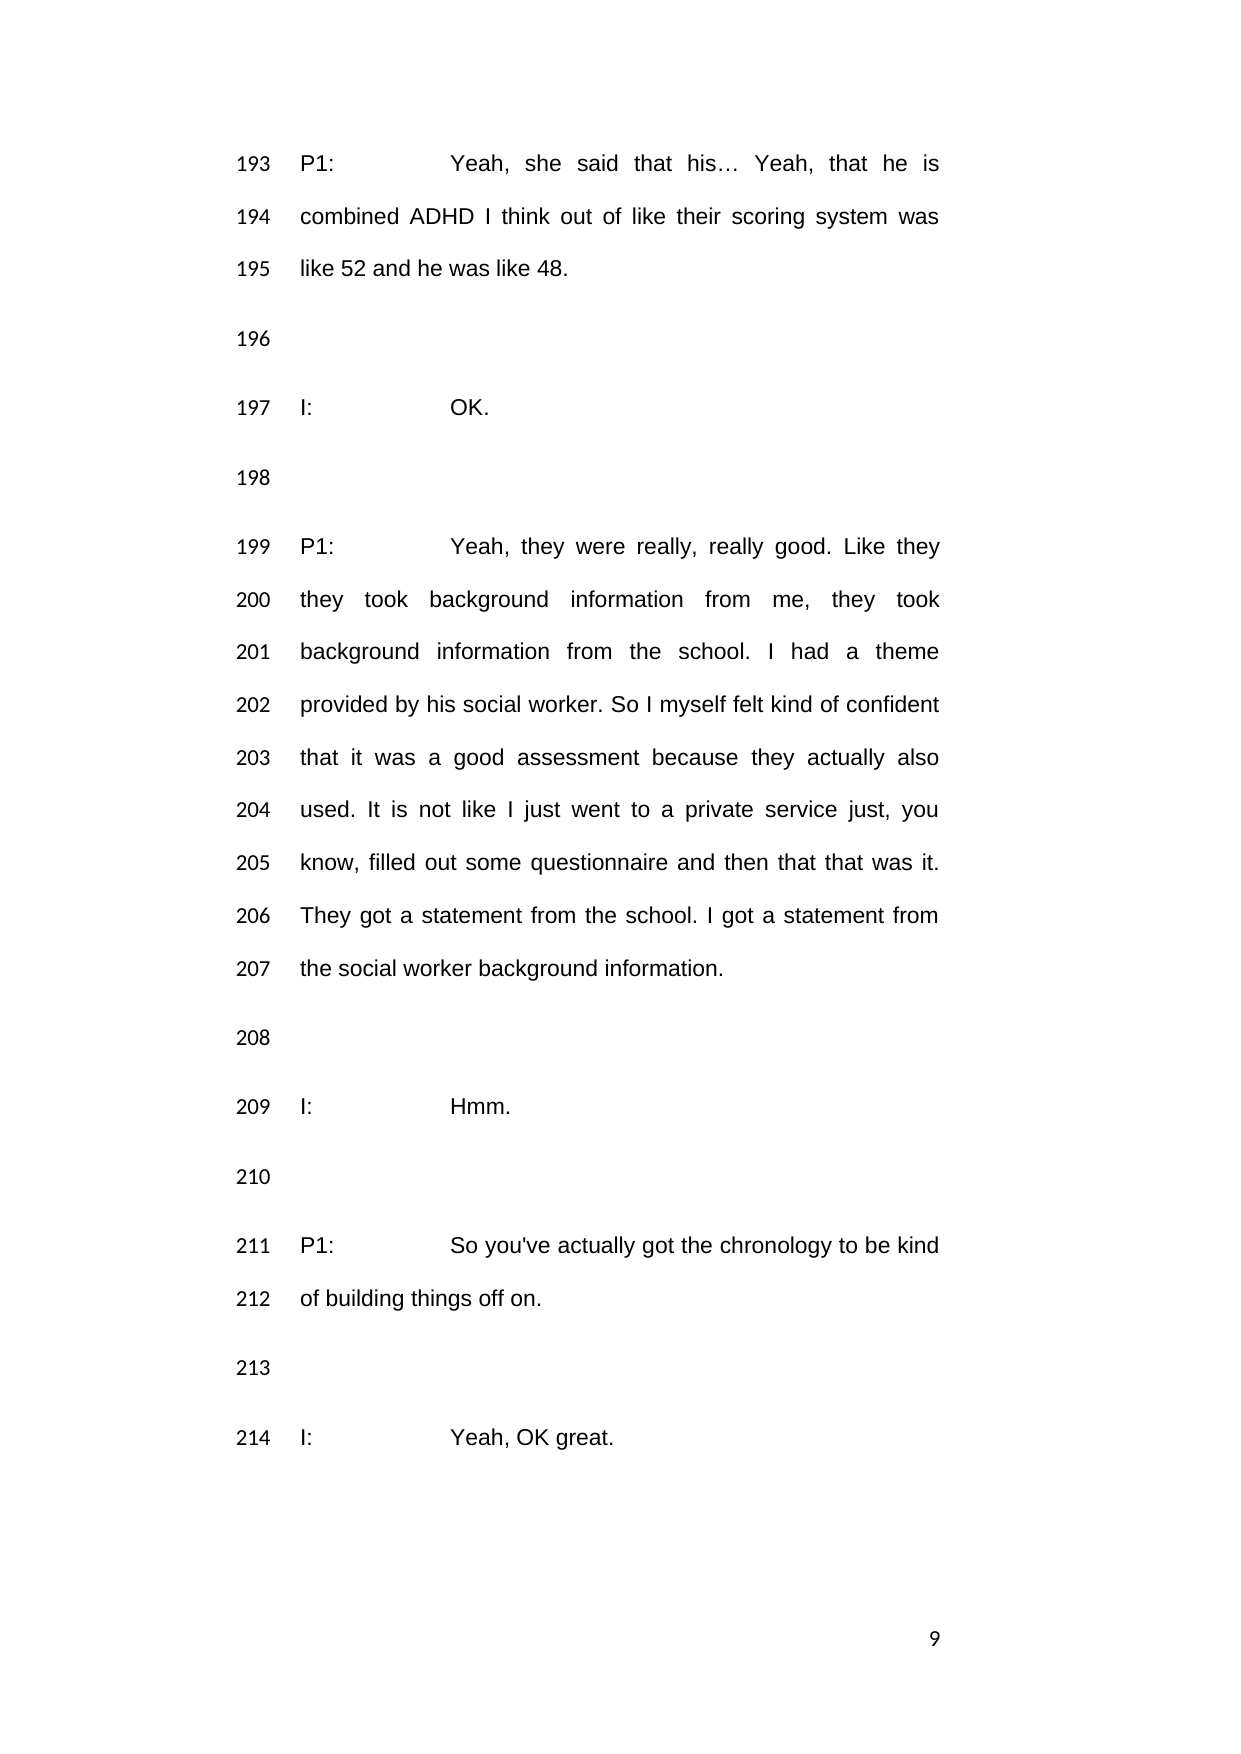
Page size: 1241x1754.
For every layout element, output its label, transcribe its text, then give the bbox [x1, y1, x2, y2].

text I: Yeah, OK great. [300, 1423, 940, 1450]
text P1: Yeah, she said that his… Yeah, that he is combined ADHD I think out of like their scoring system was like 52 and he was like 48. [300, 150, 940, 282]
text P1: So you've actually got the chronology to be kind of building things off on. [300, 1232, 940, 1311]
text P1: Yeah, they were really, really good. Like they they took background information from me, they took background information from the school. I had a theme provided by his social worker. So I myself felt kind of confident that it was a good assessment because they actually also used. It is not like I just went to a private service just, you know, filled out some questionnaire and then that that was it. They got a statement from the school. I got a statement from the social worker background information. [300, 533, 940, 981]
text I: Hmm. [300, 1093, 940, 1120]
text I: OK. [300, 394, 940, 421]
